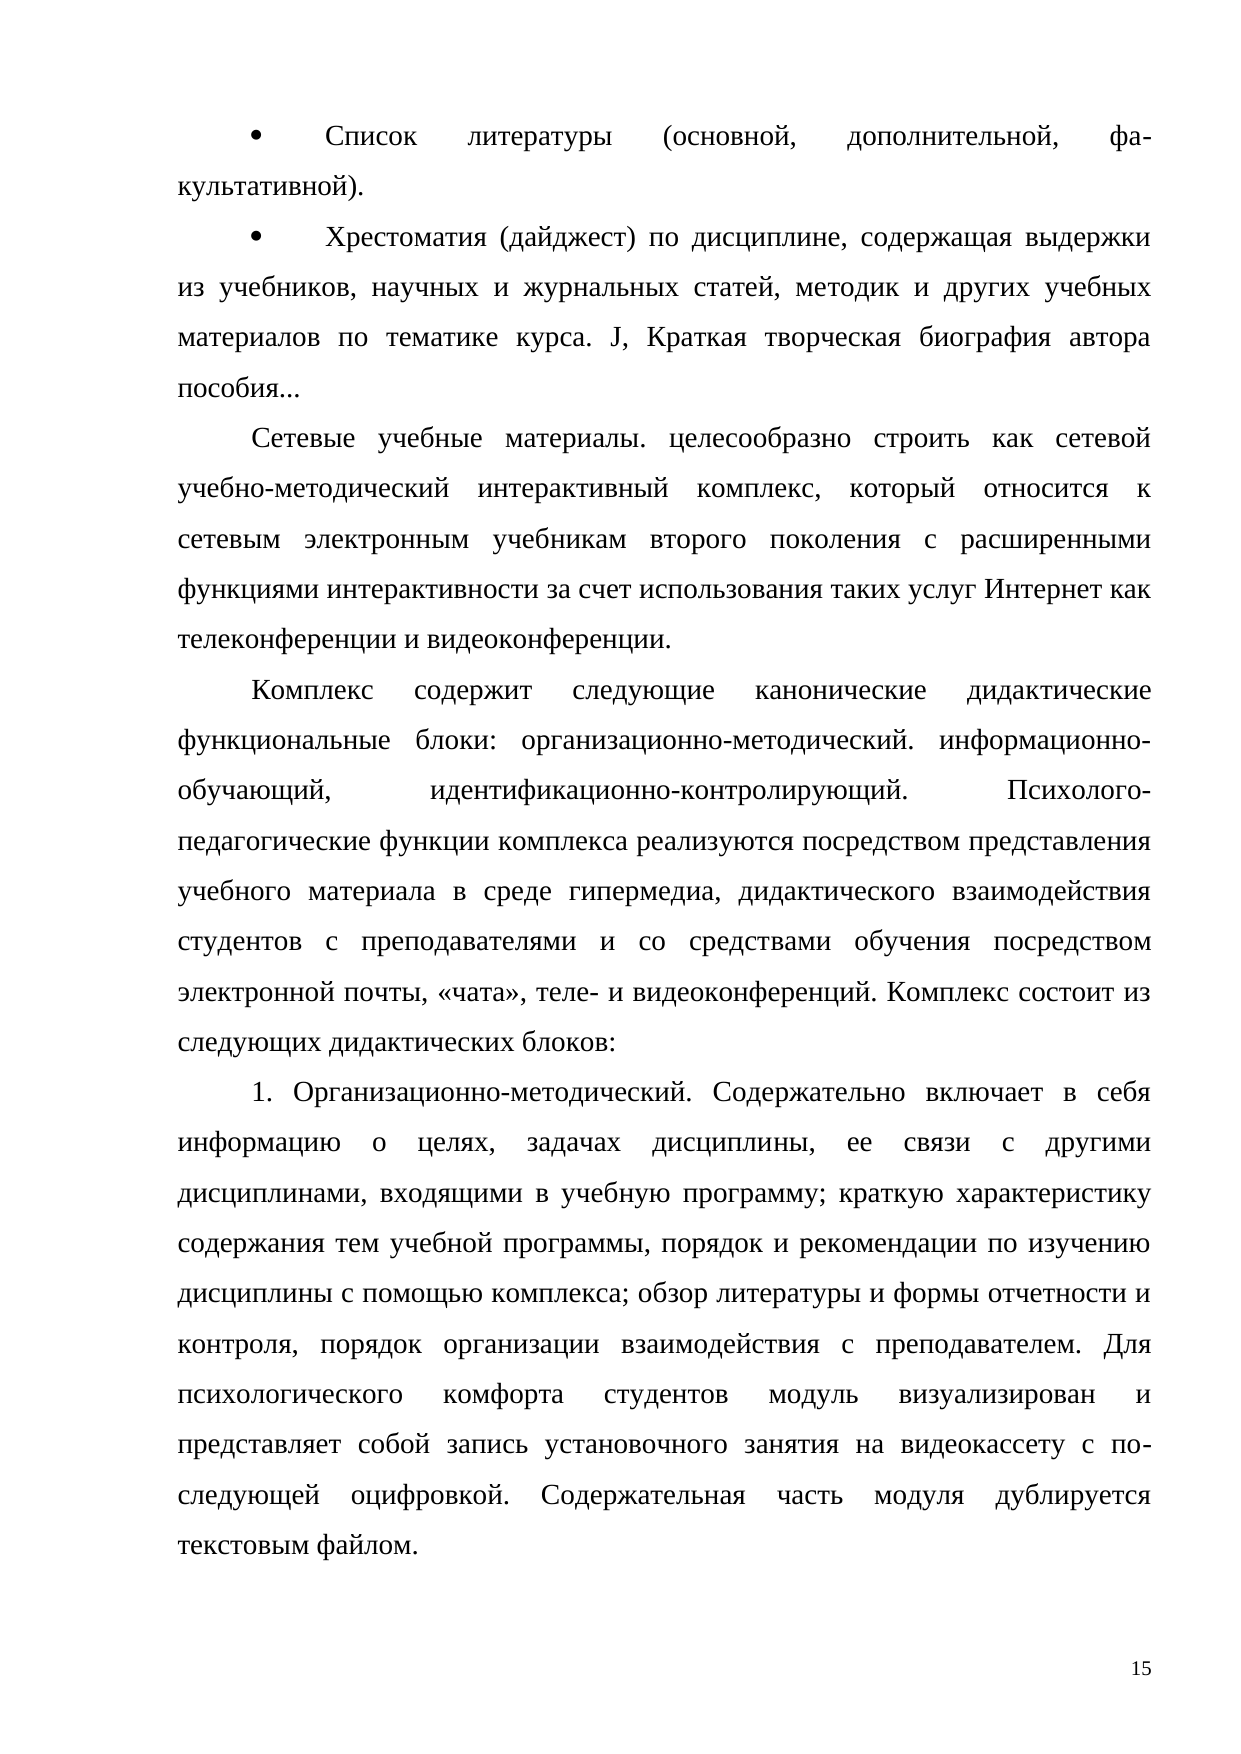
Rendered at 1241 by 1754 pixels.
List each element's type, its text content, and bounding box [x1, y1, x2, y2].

text Комплекс содержит следующие канонические дидактические функциональные блоки: организационно-методический. информационно-обучающий, идентификационно-контролирующий. Психолого-педагогические функции комплекса реализуются посредством представления учебного материала в среде гипермедиа, дидактического взаимодействия студентов с преподавателями и со средствами обучения посредством электронной почты, «чата», теле- и видеоконференций. Комплекс состоит из следующих дидактических блоков: [177, 672, 1152, 1057]
list Хрестоматия (дайджест) по дисциплине, содержащая выдержки из учебников, научных и журнальных статей, методик и других учебных материалов по тематике курса. Ј, Краткая творческая биография автора пособия... [177, 219, 1152, 403]
text Сетевые учебные материалы. целесообразно строить как сетевой учебно-методический интерактивный комплекс, который относится к сетевым электронным учебникам второго поколения с расширенными функциями интерактивности за счет использования таких услуг Интернет как телеконференции и видеоконференции. [177, 420, 1152, 655]
list Список литературы (основной, дополнительной, факультативной). [177, 118, 1152, 202]
text 1. Организационно-методический. Содержательно включает в себя информацию о целях, задачах дисциплины, ее связи с другими дисциплинами, входящими в учебную программу; краткую характеристику содержания тем учебной программы, порядок и рекомендации по изучению дисциплины с помощью комплекса; обзор литературы и формы отчетности и контроля, порядок организации взаимодействия с преподавателем. Для психологического комфорта студентов модуль визуализирован и представляет собой запись установочного занятия на видеокассету с последующей оцифровкой. Содержательная часть модуля дублируется текстовым файлом. [177, 1074, 1152, 1561]
